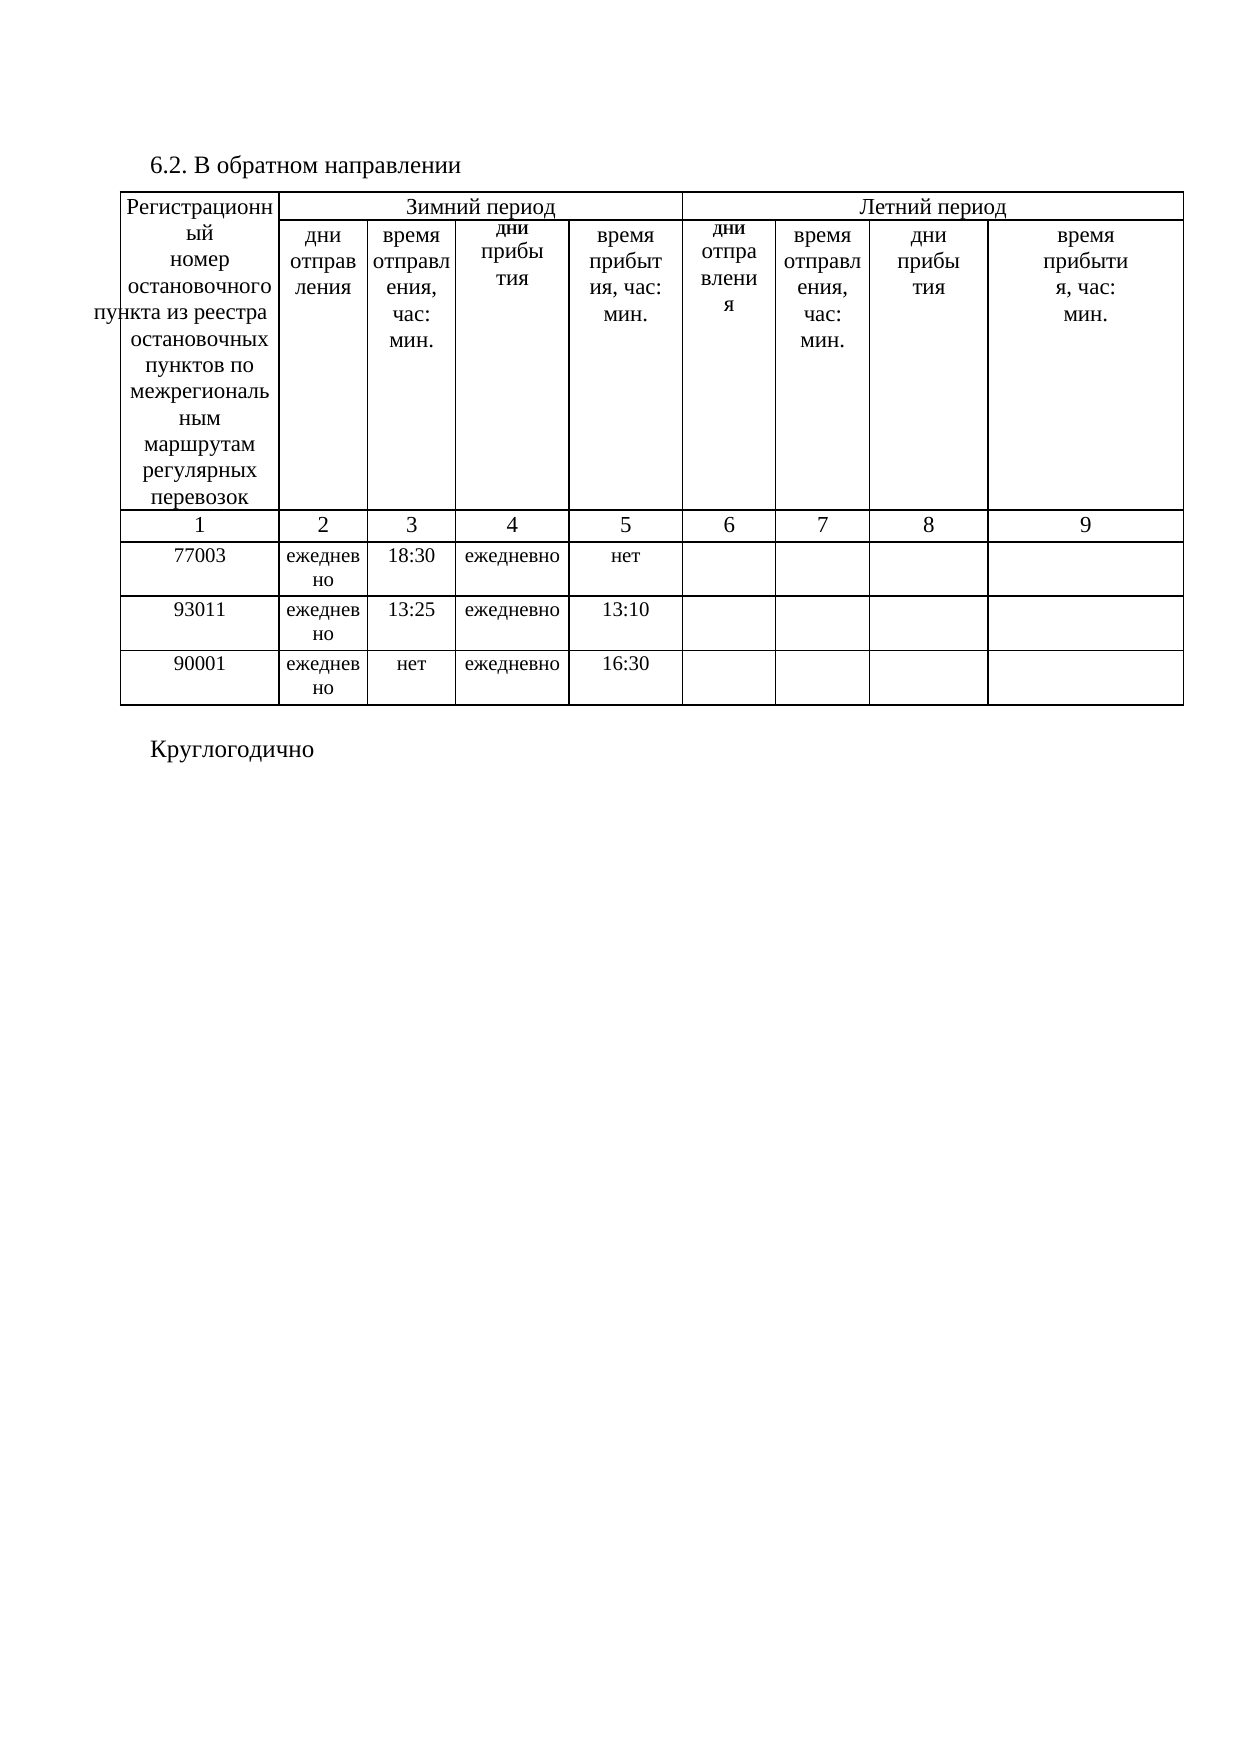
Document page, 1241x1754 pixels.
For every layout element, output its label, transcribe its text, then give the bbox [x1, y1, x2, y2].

table_cell 4 [456, 511, 568, 541]
table_cell 16:30 [570, 651, 682, 704]
table_cell нет [368, 651, 455, 704]
table_cell нет [570, 543, 682, 595]
table_cell 9 [989, 511, 1183, 541]
table_cell время прибыт ия, час: мин. [570, 221, 682, 509]
table_cell дни прибы тия [870, 221, 987, 509]
table_cell ежедневно [456, 543, 568, 595]
table_cell [870, 651, 987, 704]
table_cell ДНИ прибы тия [456, 221, 568, 509]
table_cell ежедневно [456, 597, 568, 650]
table_cell [683, 597, 775, 650]
table_cell ежедневно [456, 651, 568, 704]
table_cell время отправл ения, час: мин. [776, 221, 869, 509]
table_cell 13:10 [570, 597, 682, 650]
table_cell дни отправ ления [280, 221, 367, 509]
text 6.2. В обратном направлении [150, 150, 1090, 179]
table_cell время отправл ения, час: мин. [368, 221, 455, 509]
table_cell 90001 [121, 651, 278, 704]
table_header Летний период [683, 193, 1183, 219]
table_cell 93011 [121, 597, 278, 650]
table_cell 77003 [121, 543, 278, 595]
table_cell время прибыти я, час: мин. [989, 221, 1183, 509]
table_cell [989, 597, 1183, 650]
table_cell 7 [776, 511, 869, 541]
table_cell [870, 597, 987, 650]
table_cell 18:30 [368, 543, 455, 595]
table_cell 6 [683, 511, 775, 541]
table_cell 1 [121, 511, 278, 541]
table_cell ДНИ отпра влени я [683, 221, 775, 509]
table_cell [989, 651, 1183, 704]
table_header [121, 193, 278, 509]
table_cell [776, 651, 869, 704]
table_cell [683, 543, 775, 595]
table_cell ежедневно [280, 543, 367, 595]
table_cell 3 [368, 511, 455, 541]
table_cell 8 [870, 511, 987, 541]
text Круглогодично [150, 734, 1090, 763]
table_cell 2 [280, 511, 367, 541]
table_cell ежедневно [280, 651, 367, 704]
table_header Зимний период [280, 193, 682, 219]
table_cell ежедневно [280, 597, 367, 650]
table_cell [776, 597, 869, 650]
table_cell 5 [570, 511, 682, 541]
table_cell [989, 543, 1183, 595]
table_cell [870, 543, 987, 595]
table_cell [683, 651, 775, 704]
table_cell 13:25 [368, 597, 455, 650]
table_cell [776, 543, 869, 595]
